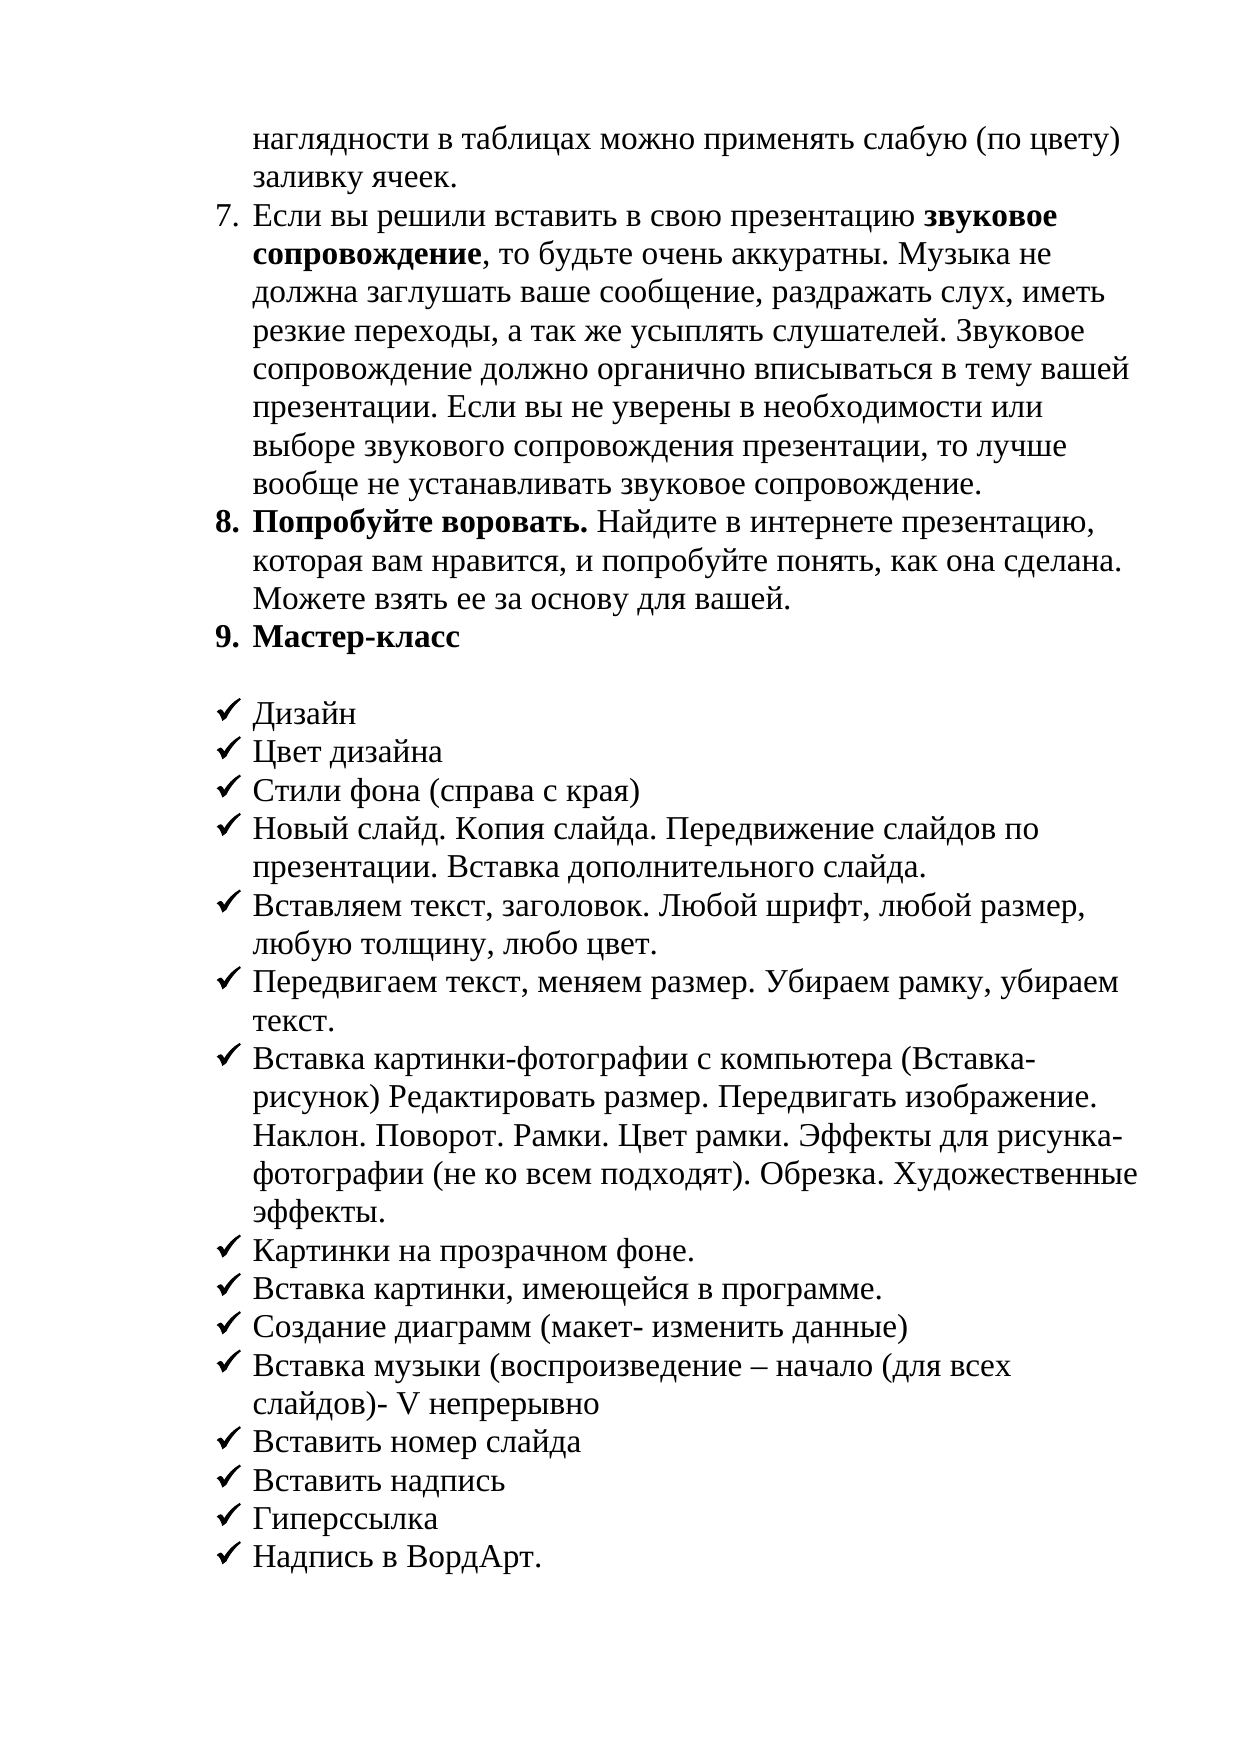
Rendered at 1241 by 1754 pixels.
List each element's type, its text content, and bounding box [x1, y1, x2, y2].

list Передвигаем текст, меняем размер. Убираем рамку, убираем текст. [215, 961, 1152, 1038]
list Вставка картинки-фотографии с компьютера (Вставка- рисунок) Редактировать размер. Передвигать изображение. Наклон. Поворот. Рамки. Цвет рамки. Эффекты для рисунка-фотографии (не ко всем подходят). Обрезка. Художественные эффекты. [215, 1038, 1152, 1230]
list Мастер-класс [215, 616, 1152, 655]
list Цвет дизайна [215, 731, 1152, 770]
list Гиперссылка [215, 1498, 1152, 1536]
list Стили фона (справа с края) [215, 770, 1152, 808]
list Создание диаграмм (макет- изменить данные) [215, 1306, 1152, 1345]
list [215, 118, 1152, 195]
list Дизайн [215, 693, 1152, 731]
list Попробуйте воровать. Найдите в интернете презентацию, которая вам нравится, и попробуйте понять, как она сделана. Можете взять ее за основу для вашей. [215, 501, 1152, 616]
list Вставляем текст, заголовок. Любой шрифт, любой размер, любую толщину, любо цвет. [215, 885, 1152, 961]
list Надпись в ВордАрт. [215, 1536, 1152, 1575]
list Вставить надпись [215, 1460, 1152, 1498]
list Если вы решили вставить в свою презентацию звуковое сопровождение, то будьте очень аккуратны. Музыка не должна заглушать ваше сообщение, раздражать слух, иметь резкие переходы, а так же усыплять слушателей. Звуковое сопровождение должно органично вписываться в тему вашей презентации. Если вы не уверены в необходимости или выборе звукового сопровождения презентации, то лучше вообще не устанавливать звуковое сопровождение. [215, 195, 1152, 501]
list Картинки на прозрачном фоне. [215, 1230, 1152, 1268]
list Вставка музыки (воспроизведение – начало (для всех слайдов)- V непрерывно [215, 1345, 1152, 1421]
list Новый слайд. Копия слайда. Передвижение слайдов по презентации. Вставка дополнительного слайда. [215, 808, 1152, 885]
list Вставка картинки, имеющейся в программе. [215, 1268, 1152, 1306]
list Вставить номер слайда [215, 1421, 1152, 1460]
